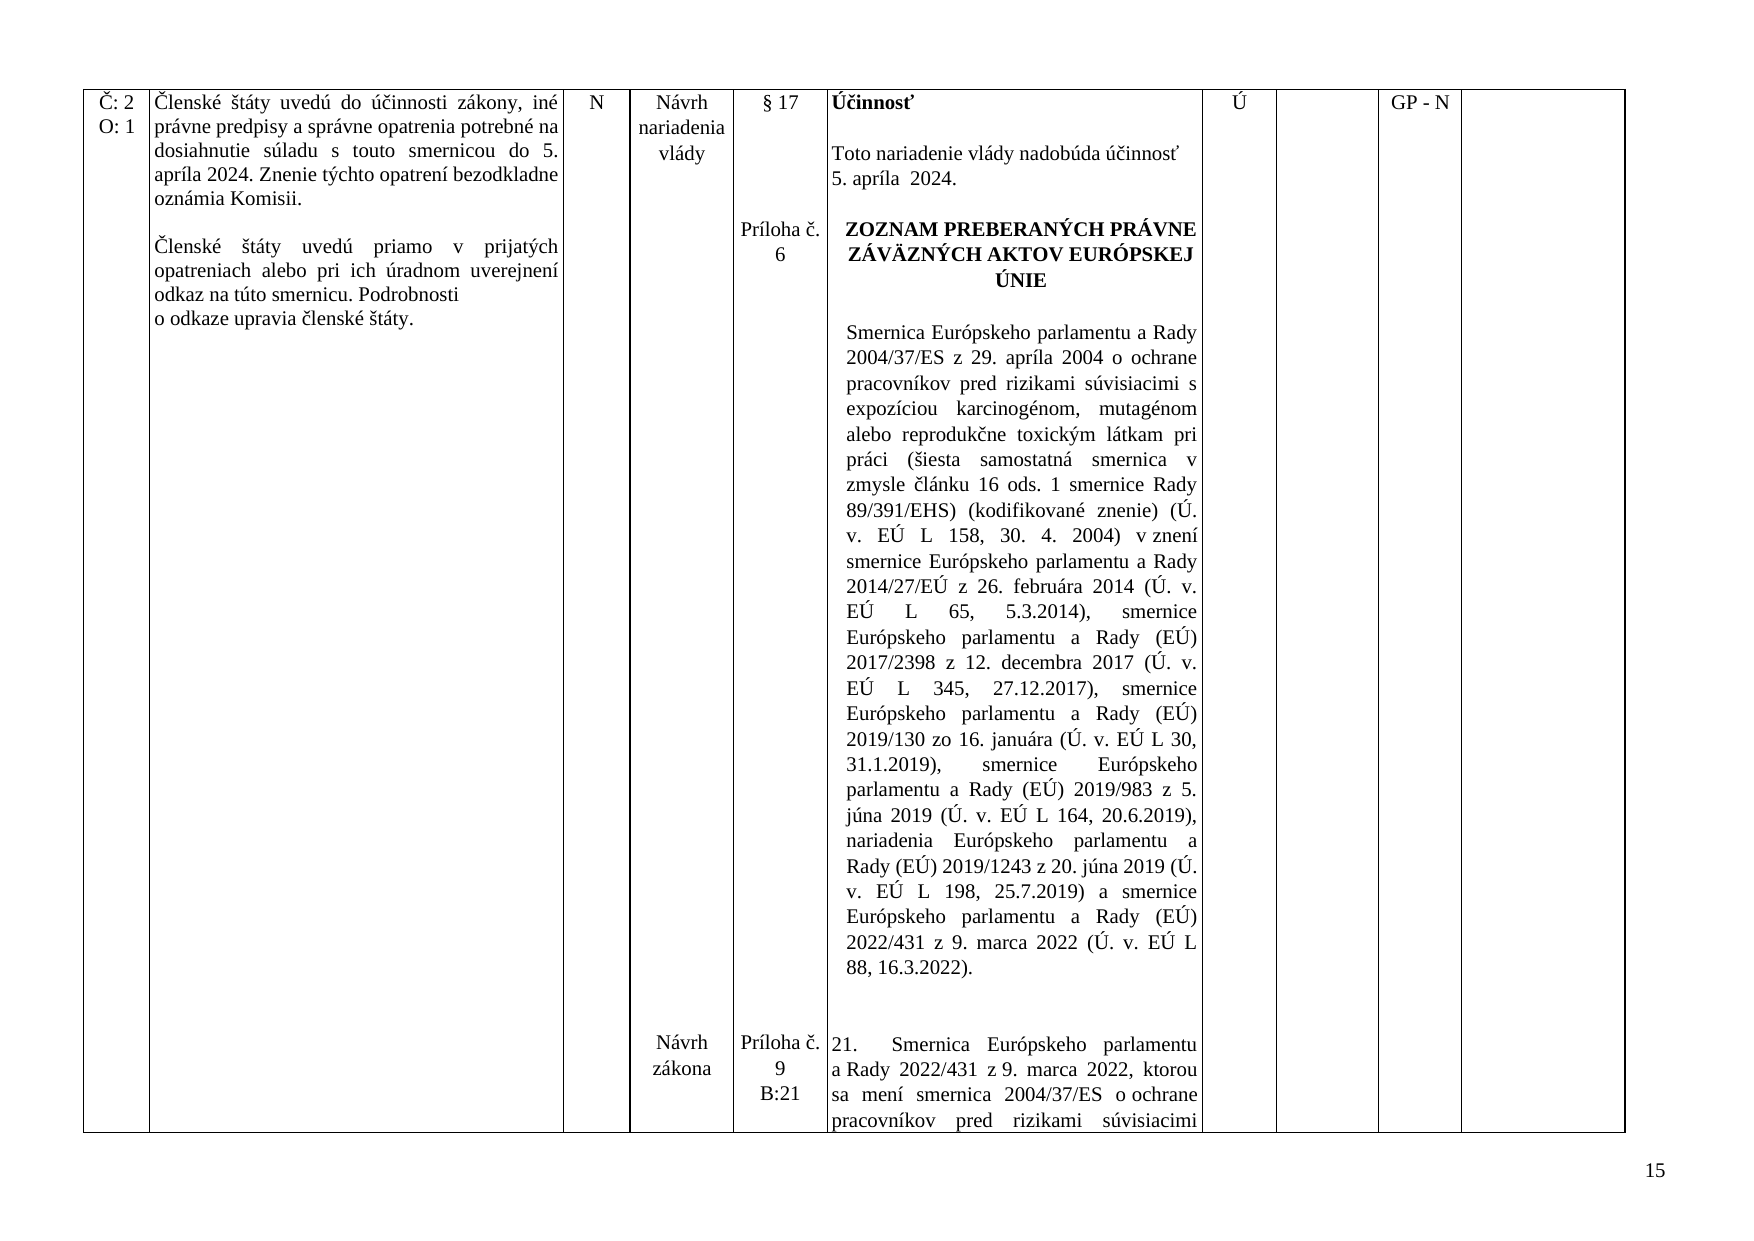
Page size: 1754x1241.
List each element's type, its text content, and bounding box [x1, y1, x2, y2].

table_cell Č: 2 O: 1 [84, 90, 149, 1132]
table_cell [631, 90, 733, 1132]
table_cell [734, 90, 827, 1132]
table_cell [1277, 90, 1378, 1132]
table_cell Ú [1203, 90, 1276, 1132]
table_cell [150, 90, 563, 1132]
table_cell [828, 90, 1202, 1132]
table_cell [1462, 90, 1624, 1132]
table_cell GP - N [1379, 90, 1461, 1132]
table_cell N [564, 90, 629, 1132]
